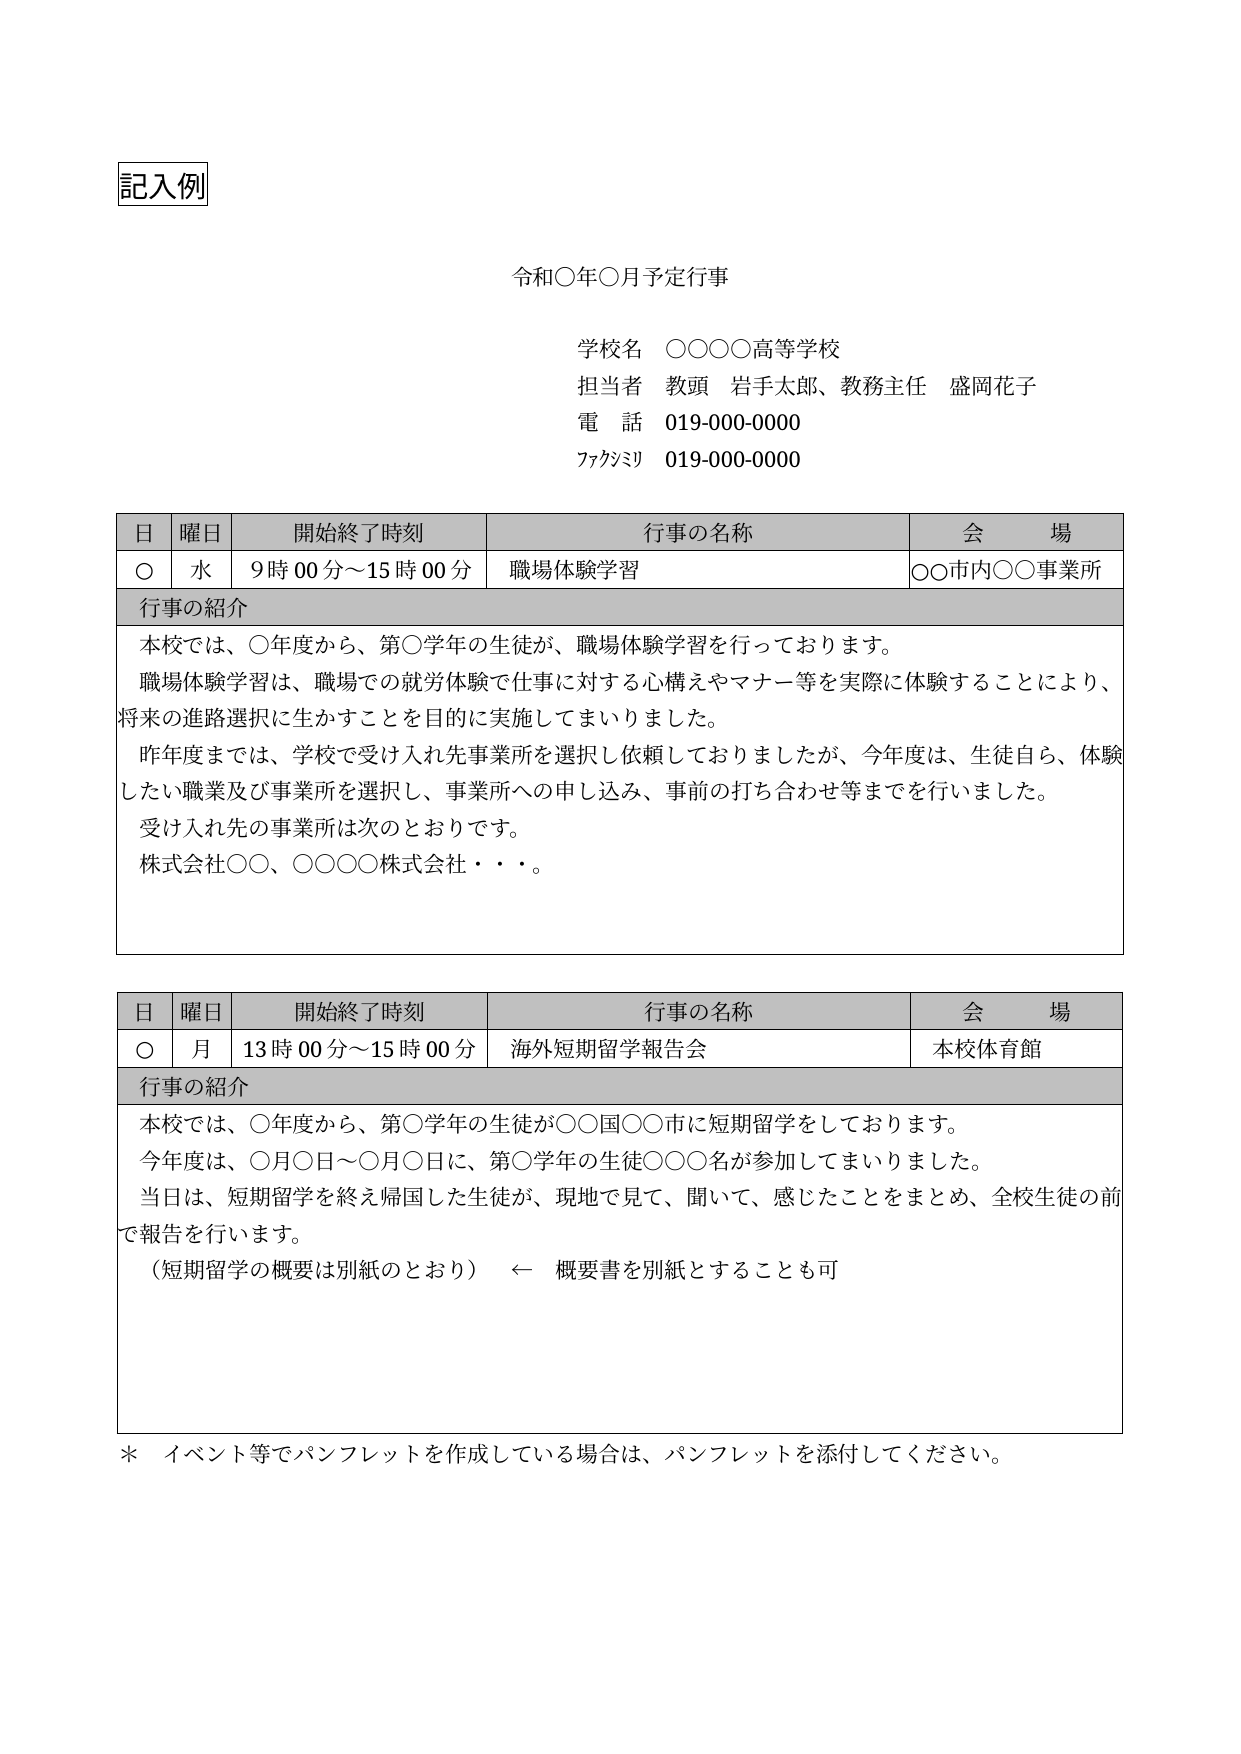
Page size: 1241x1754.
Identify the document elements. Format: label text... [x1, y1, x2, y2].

table_header 日 [117, 514, 171, 550]
table_cell 行事の紹介 [118, 1068, 1122, 1104]
table_cell 月 [173, 1030, 231, 1067]
table_cell 職場体験学習 [487, 551, 909, 587]
table_cell ○○市内○○事業所 [910, 551, 1123, 587]
table_cell 本校では、○年度から、第○学年の生徒が、職場体験学習を行っております。 職場体験学習は、職場での就労体験で仕事に対する心構えやマナー等を実際に体験することにより、将来の進路選択に生かすことを目的に実施してまいりました。 昨年度までは、学校で受け入れ先事業所を選択し依頼しておりましたが、今年度は、生徒自ら、体験したい職業及び事業所を選択し、事業所への申し込み、事前の打ち合わせ等までを行いました。 受け入れ先の事業所は次のとおりです。 株式会社○○、○○○○株式会社・・・。 [117, 626, 1123, 954]
table_header 行事の名称 [488, 993, 910, 1029]
table_cell 本校体育館 [911, 1030, 1122, 1067]
table_header 日 [118, 993, 172, 1029]
table_cell 13時00分～15時00分 [232, 1030, 487, 1067]
table_header 開始終了時刻 [232, 514, 486, 550]
table_cell ○ [118, 1030, 172, 1067]
table_header 曜日 [172, 514, 231, 550]
table_header 会 場 [910, 514, 1123, 550]
text 令和〇年○月予定行事 [118, 257, 1122, 294]
table_cell 本校では、○年度から、第○学年の生徒が○○国○○市に短期留学をしております。 今年度は、○月○日～○月○日に、第○学年の生徒○○○名が参加してまいりました。 当日は、短期留学を終え帰国した生徒が、現地で見て、聞いて、感じたことをまとめ、全校生徒の前で報告を行います。 （短期留学の概要は別紙のとおり） ← 概要書を別紙とすることも可 [118, 1105, 1122, 1433]
text ＊ イベント等でパンフレットを作成している場合は、パンフレットを添付してください。 [118, 1434, 1122, 1471]
text ﾌｧｸｼﾐﾘ 019-000-0000 [118, 439, 1122, 476]
table_cell 行事の紹介 [117, 589, 1123, 625]
text 学校名 ○○○○高等学校 [118, 330, 1122, 367]
table_cell ○ [117, 551, 171, 587]
table_cell 海外短期留学報告会 [488, 1030, 910, 1067]
table_header 開始終了時刻 [232, 993, 487, 1029]
text 記入例 [118, 148, 1122, 221]
text 電 話 019-000-0000 [118, 403, 1122, 439]
text 担当者 教頭 岩手太郎、教務主任 盛岡花子 [118, 367, 1122, 403]
table_cell 水 [172, 551, 231, 587]
table_header 曜日 [173, 993, 231, 1029]
table_cell ９時00分～15時00分 [232, 551, 486, 587]
table_header 会 場 [911, 993, 1122, 1029]
table_header 行事の名称 [487, 514, 909, 550]
